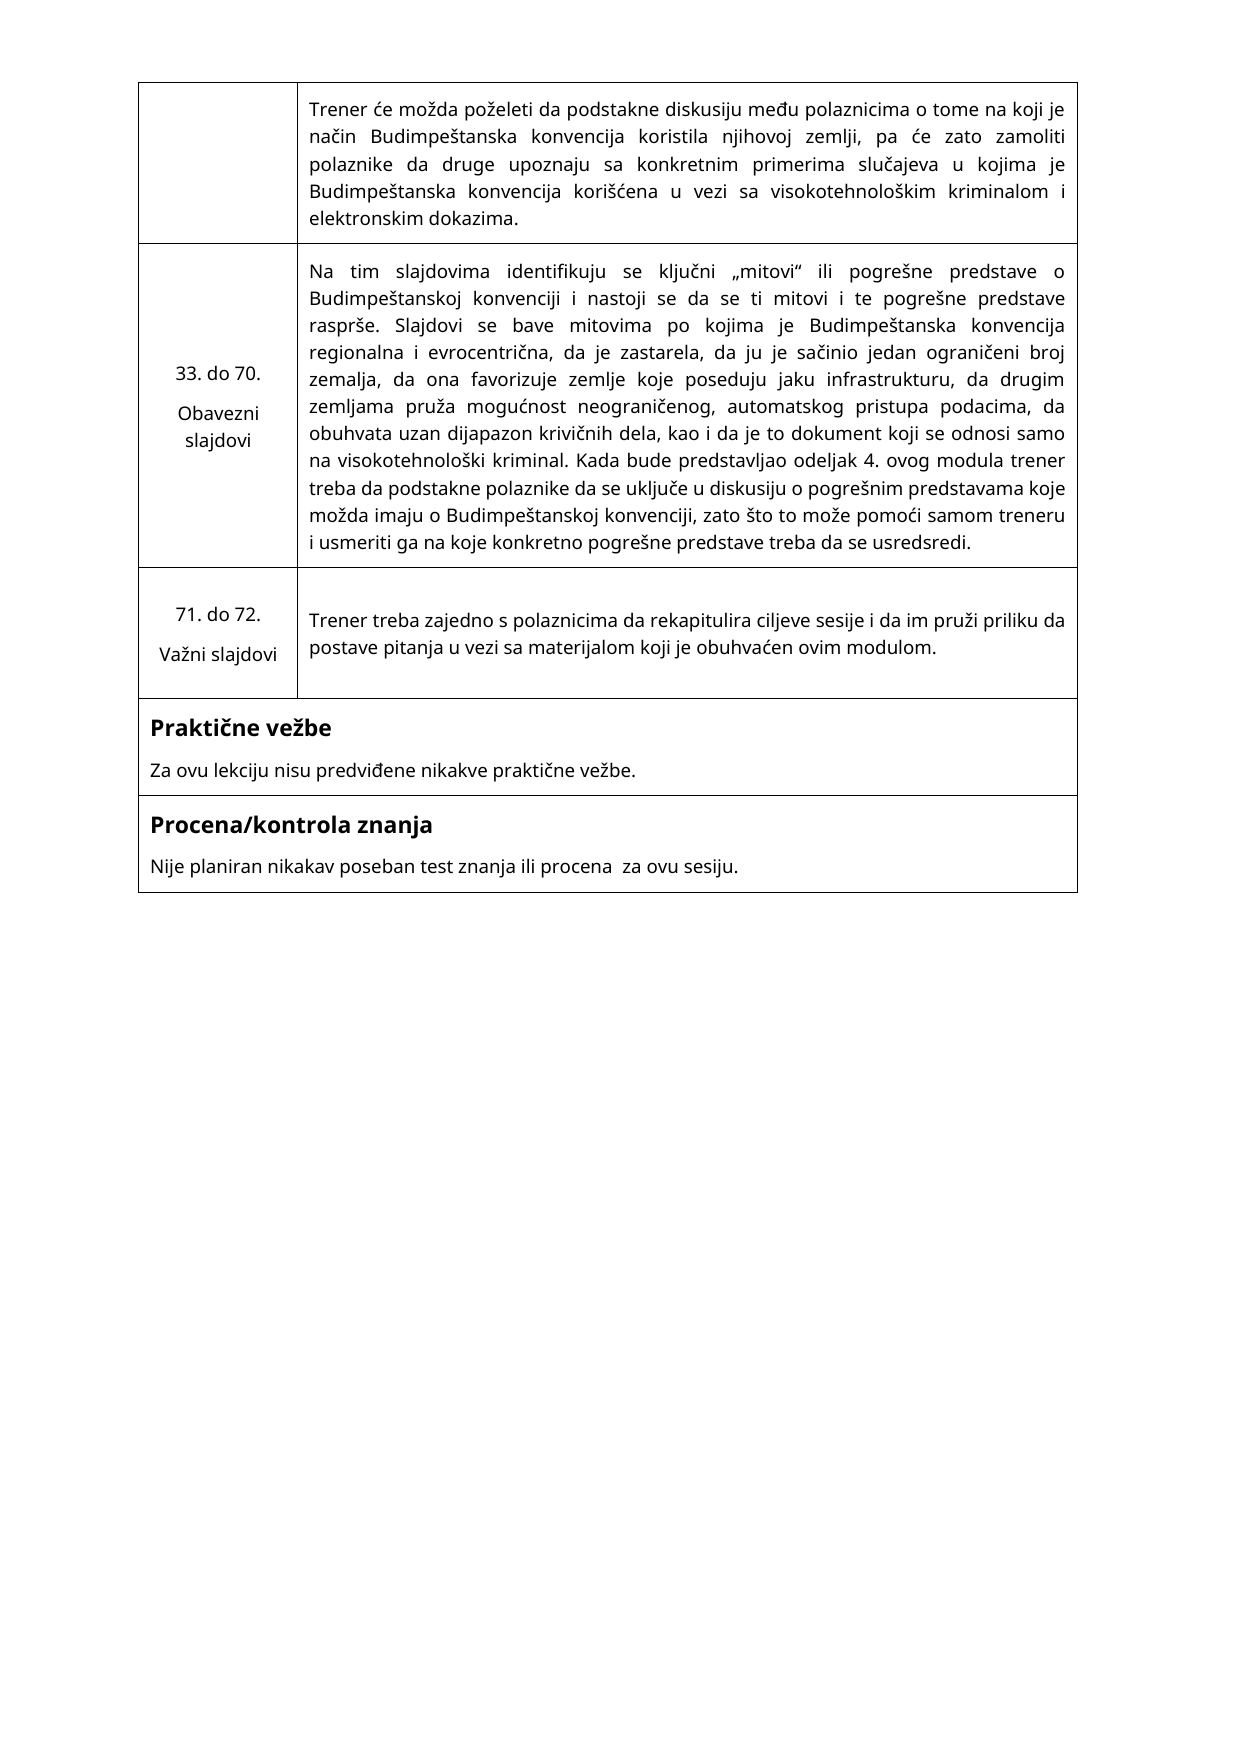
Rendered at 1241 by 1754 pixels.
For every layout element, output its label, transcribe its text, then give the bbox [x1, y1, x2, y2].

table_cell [298, 83, 1077, 243]
table_cell Praktične vežbe Za ovu lekciju nisu predviđene nikakve praktične vežbe. [139, 699, 1077, 795]
table_cell Procena/kontrola znanja Nije planiran nikakav poseban test znanja ili procena za ovu sesiju. [139, 796, 1077, 892]
table_cell 33. do 70. Obavezni slajdovi [139, 244, 297, 567]
table_cell Na tim slajdovima identifikuju se ključni „mitovi“ ili pogrešne predstave o Budimpeštanskoj konvenciji i nastoji se da se ti mitovi i te pogrešne predstave rasprše. Slajdovi se bave mitovima po kojima je Budimpeštanska konvencija regionalna i evrocentrična, da je zastarela, da ju je sačinio jedan ograničeni broj zemalja, da ona favorizuje zemlje koje poseduju jaku infrastrukturu, da drugim zemljama pruža mogućnost neograničenog, automatskog pristupa podacima, da obuhvata uzan dijapazon krivičnih dela, kao i da je to dokument koji se odnosi samo na visokotehnološki kriminal. Kada bude predstavljao odeljak 4. ovog modula trener treba da podstakne polaznike da se uključe u diskusiju o pogrešnim predstavama koje možda imaju o Budimpeštanskoj konvenciji, zato što to može pomoći samom treneru i usmeriti ga na koje konkretno pogrešne predstave treba da se usredsredi. [298, 244, 1077, 567]
table_cell Trener treba zajedno s polaznicima da rekapitulira ciljeve sesije i da im pruži priliku da postave pitanja u vezi sa materijalom koji je obuhvaćen ovim modulom. [298, 568, 1077, 698]
table_cell 71. do 72. Važni slajdovi [139, 568, 297, 698]
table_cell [139, 83, 297, 243]
